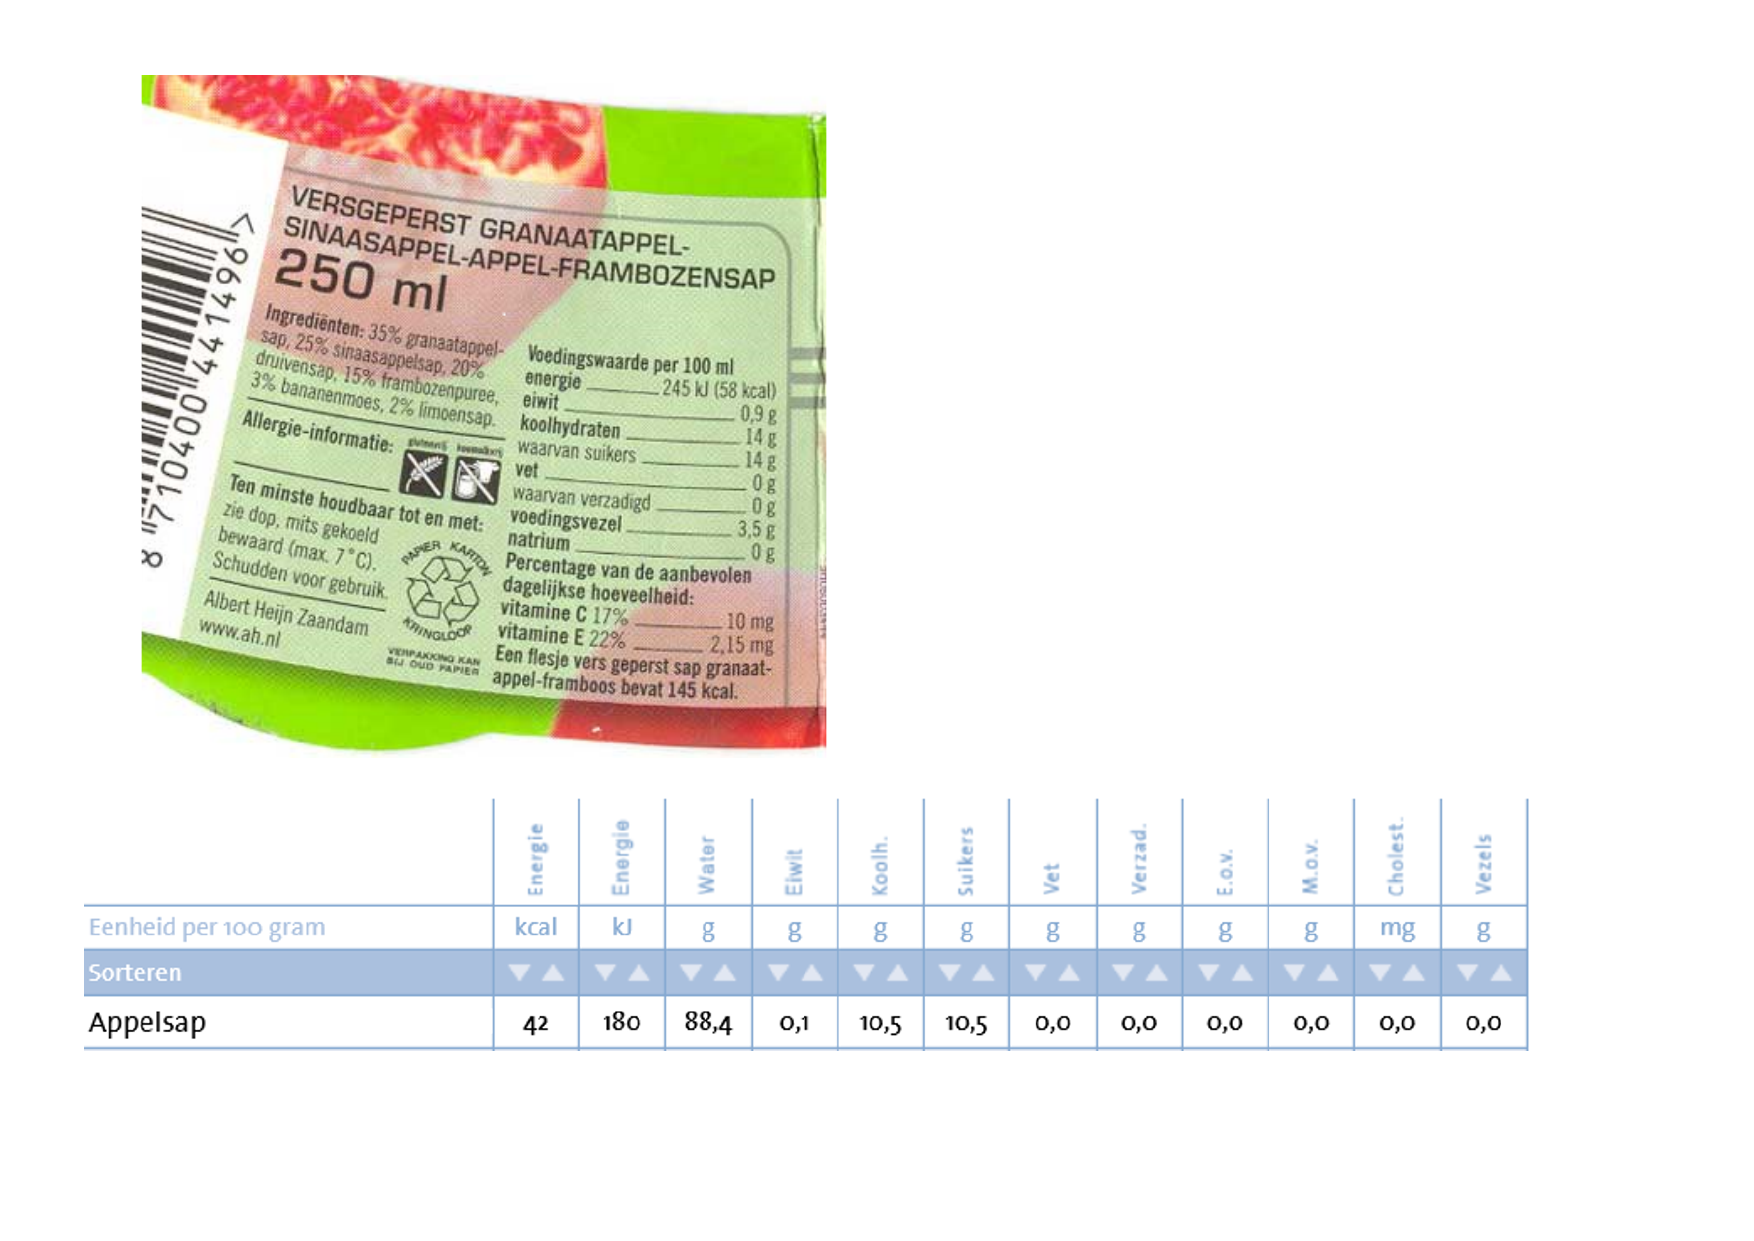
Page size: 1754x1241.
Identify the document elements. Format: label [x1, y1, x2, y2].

picture [141, 75, 827, 758]
picture [75, 776, 1534, 1051]
